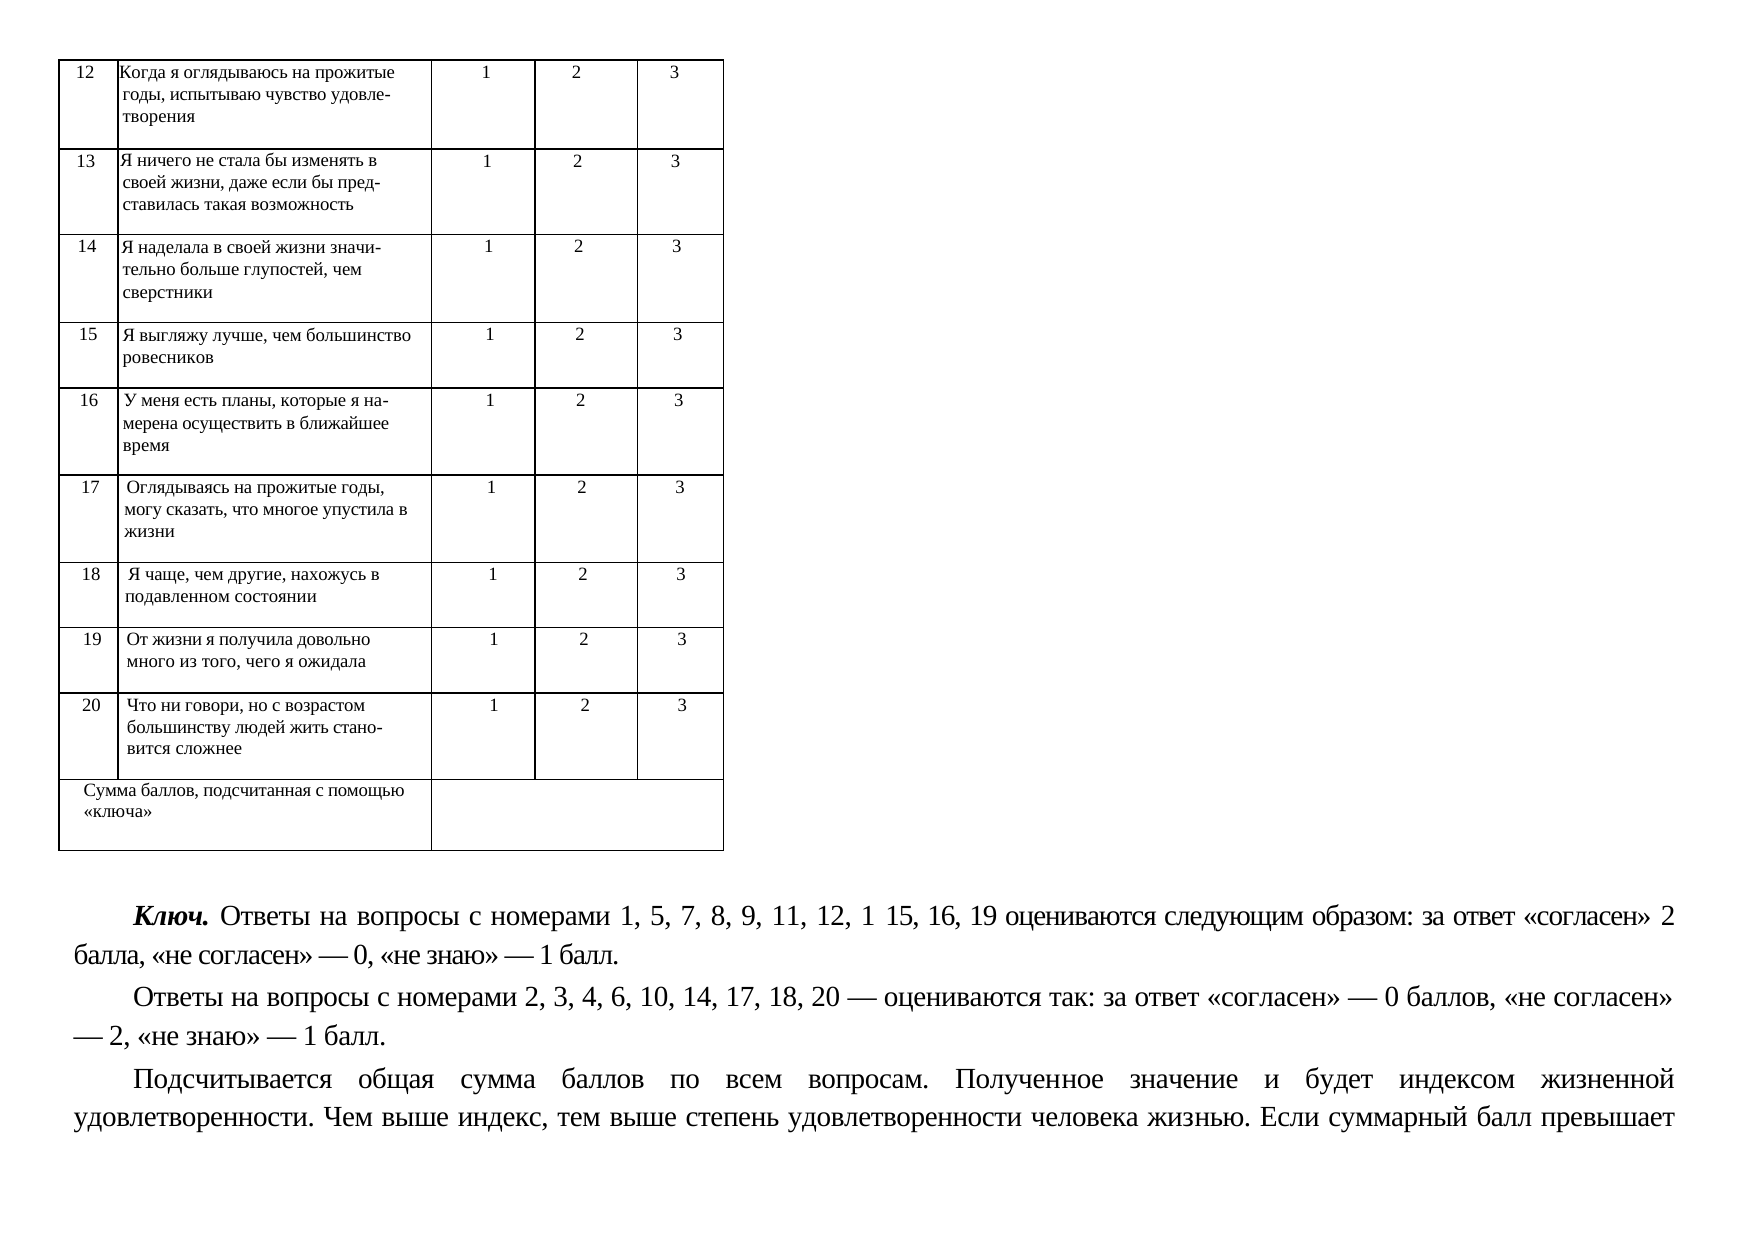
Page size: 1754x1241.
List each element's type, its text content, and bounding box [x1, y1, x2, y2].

table_cell 3 [638, 389, 723, 474]
table_cell 2 [536, 61, 637, 148]
table_cell 2 [536, 235, 637, 321]
table_cell 2 [536, 150, 637, 234]
table_cell 12 [60, 61, 117, 148]
table_cell Я наделала в своей жизни значительно больше глупостей, чем сверстники [119, 235, 431, 321]
table_cell 1 [432, 563, 534, 627]
text Ответы на вопросы с номерами 2, 3, 4, 6, 10, 14, 17, 18, 20 — оцениваются так: за ответ «согласен» — 0 баллов, «не согласен» — 2, «не знаю» — 1 балл. [73, 979, 1675, 1052]
table_cell Что ни говори, но с возрастом большинству людей жить становится сложнее [119, 694, 431, 778]
table_cell Я ничего не стала бы изменять в своей жизни, даже если бы представилась такая возможность [119, 150, 431, 234]
table_cell 3 [638, 694, 723, 778]
table_cell 15 [60, 323, 117, 387]
table_cell 3 [638, 61, 723, 148]
table_cell 1 [432, 389, 534, 474]
table_cell 1 [432, 694, 534, 778]
table_cell 2 [536, 694, 637, 778]
table_cell 2 [536, 323, 637, 387]
table_cell Я выгляжу лучше, чем большинство ровесников [119, 323, 431, 387]
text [73, 1061, 1675, 1133]
table_cell 2 [536, 563, 637, 627]
table_cell 3 [638, 628, 723, 692]
table_cell 3 [638, 235, 723, 321]
table_cell 3 [638, 563, 723, 627]
table_cell 18 [60, 563, 117, 627]
table_cell От жизни я получила довольно много из того, чего я ожидала [119, 628, 431, 692]
table_cell 2 [536, 628, 637, 692]
table_cell 1 [432, 628, 534, 692]
table_cell 3 [638, 476, 723, 561]
table_cell 2 [536, 389, 637, 474]
table_cell Сумма баллов, подсчитанная с помощью «ключа» [60, 780, 431, 850]
table_cell У меня есть планы, которые я намерена осуществить в ближайшее время [119, 389, 431, 474]
table_cell 1 [432, 235, 534, 321]
table_cell 13 [60, 150, 117, 234]
table_cell 17 [60, 476, 117, 561]
table_cell Я чаще, чем другие, нахожусь в подавленном состоянии [119, 563, 431, 627]
table_cell 3 [638, 150, 723, 234]
table_cell 1 [432, 61, 534, 148]
table_cell 1 [432, 150, 534, 234]
text Ключ. Ответы на вопросы с номерами 1, 5, 7, 8, 9, 11, 12, 1 15, 16, 19 оцениваются следующим образом: за ответ «согласен» 2 балла, «не согласен» — 0, «не знаю» — 1 балл. [73, 898, 1675, 970]
table_cell 2 [536, 476, 637, 561]
table_cell 3 [638, 323, 723, 387]
table_cell [432, 780, 723, 850]
table_cell 16 [60, 389, 117, 474]
table_cell Оглядываясь на прожитые годы, могу сказать, что многое упустила в жизни [119, 476, 431, 561]
table_cell 14 [60, 235, 117, 321]
table_cell Когда я оглядываюсь на прожитые годы, испытываю чувство удовлетворения [119, 61, 431, 148]
table_cell 20 [60, 694, 117, 778]
table_cell 1 [432, 476, 534, 561]
table_cell 19 [60, 628, 117, 692]
table_cell 1 [432, 323, 534, 387]
